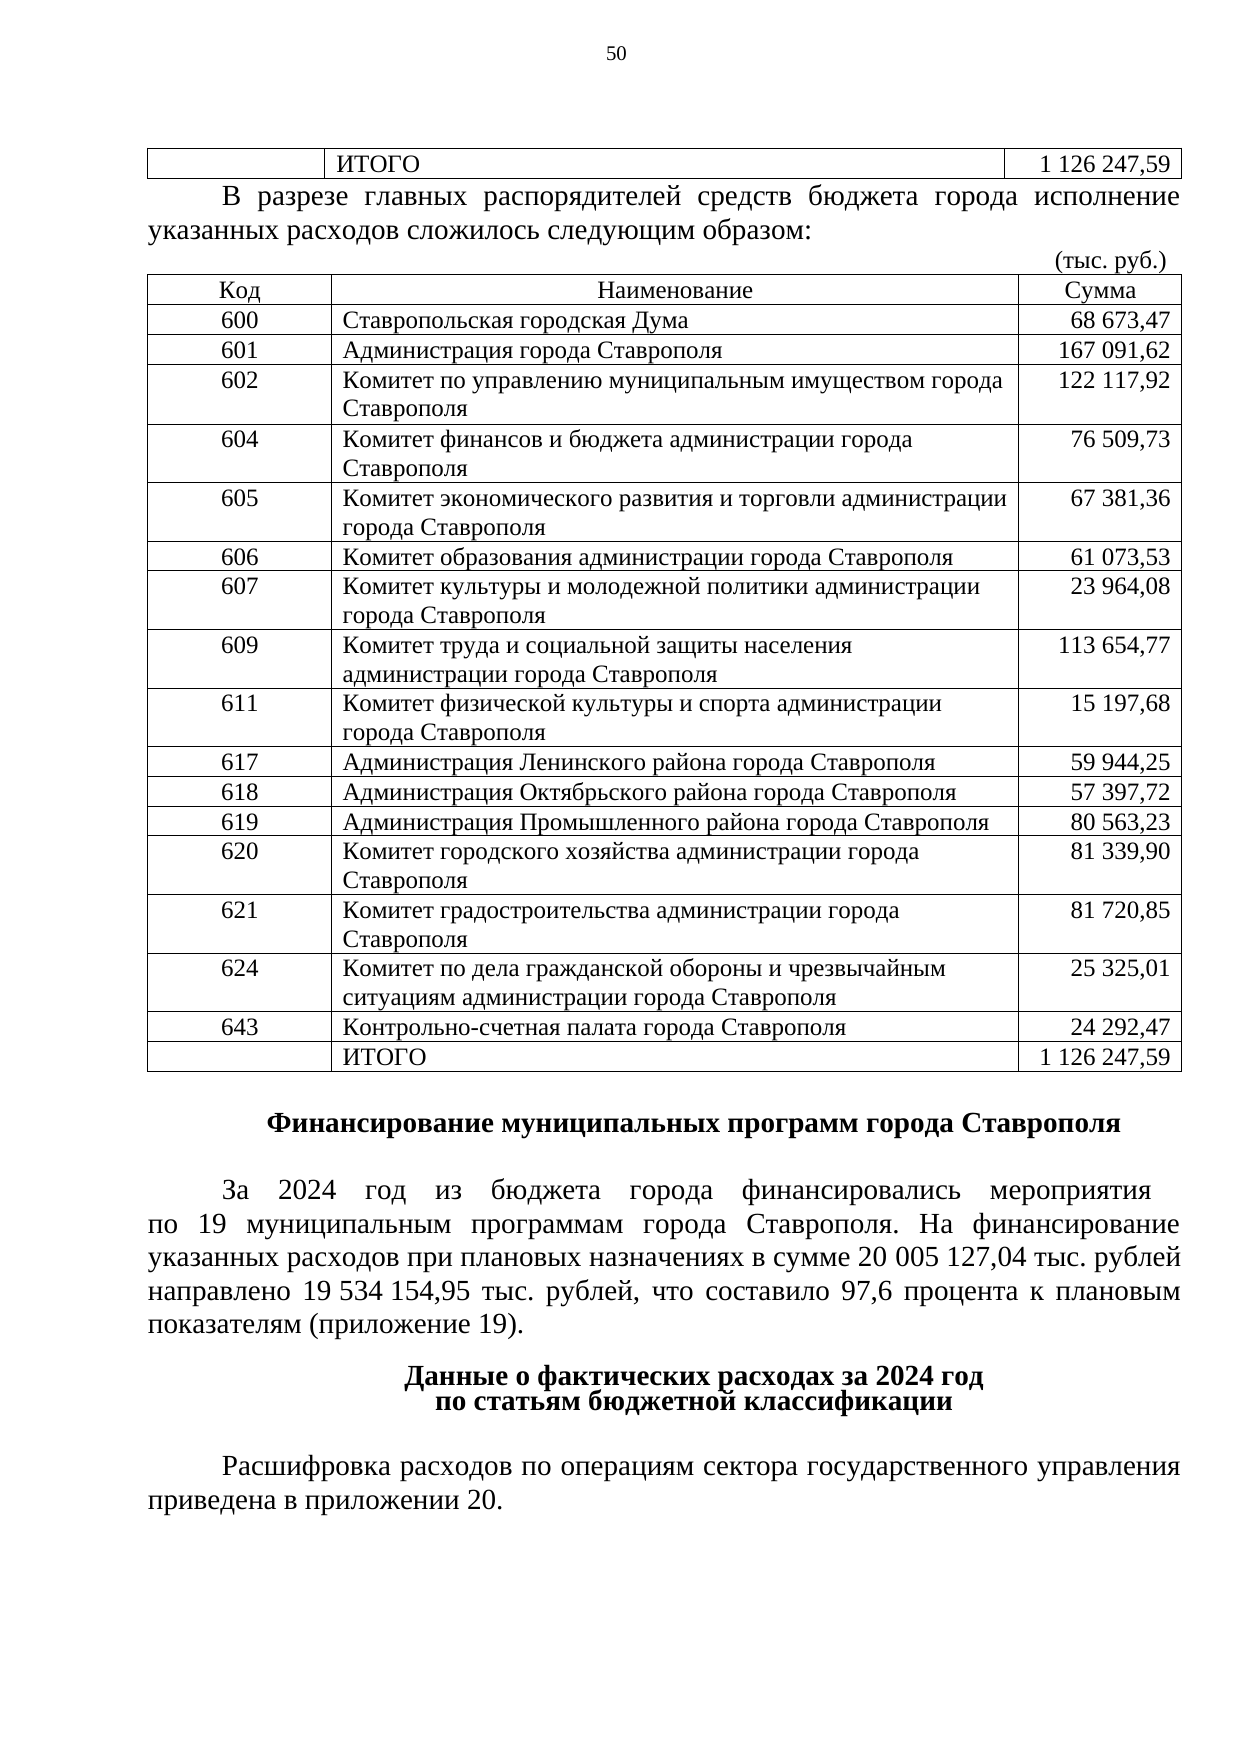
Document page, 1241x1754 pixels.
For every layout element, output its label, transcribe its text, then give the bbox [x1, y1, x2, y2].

table_cell 601 [148, 335, 331, 364]
table_cell 68 673,47 [1019, 305, 1181, 334]
table_cell 24 292,47 [1019, 1012, 1181, 1041]
table_cell 80 563,23 [1019, 807, 1181, 835]
text по статьям бюджетной классификации [846, 1390, 1181, 1415]
table_cell [148, 1042, 331, 1071]
text Расшифровка расходов по операциям сектора государственного управления приведена в приложении 20. [148, 1448, 1181, 1516]
table_cell Контрольно-счетная палата города Ставрополя [332, 1012, 1018, 1041]
table_cell 607 [148, 571, 331, 629]
table_cell Администрация Ленинского района города Ставрополя [332, 747, 1018, 776]
table_cell Комитет по дела гражданской обороны и чрезвычайным ситуациям администрации города Ставрополя [332, 954, 1018, 1011]
table_cell Комитет экономического развития и торговли администрации города Ставрополя [332, 483, 1018, 541]
table_header Код [148, 275, 331, 304]
table_header Сумма [1019, 275, 1181, 304]
table_cell Комитет по управлению муниципальным имуществом города Ставрополя [332, 365, 1018, 423]
table_cell 643 [148, 1012, 331, 1041]
table_cell Комитет градостроительства администрации города Ставрополя [332, 895, 1018, 952]
text (тыс. руб.) [207, 246, 1166, 274]
table_cell 61 073,53 [1019, 542, 1181, 570]
table_cell 606 [148, 542, 331, 570]
text по статьям бюджетной классификации [148, 1390, 842, 1415]
text В разрезе главных распорядителей средств бюджета города исполнение указанных расходов сложилось следующим образом: [148, 179, 1181, 246]
table_cell 167 091,62 [1019, 335, 1181, 364]
table_cell Комитет физической культуры и спорта администрации города Ставрополя [332, 689, 1018, 746]
table_cell 59 944,25 [1019, 747, 1181, 776]
table_cell 81 339,90 [1019, 836, 1181, 894]
table_cell 624 [148, 954, 331, 1011]
table_cell 122 117,92 [1019, 365, 1181, 423]
table_cell [148, 149, 324, 177]
table_cell 67 381,36 [1019, 483, 1181, 541]
text Финансирование муниципальных программ города Ставрополя [148, 1105, 1181, 1139]
table_cell 609 [148, 630, 331, 687]
table_cell 621 [148, 895, 331, 952]
table_cell 25 325,01 [1019, 954, 1181, 1011]
table_cell 618 [148, 777, 331, 806]
table_cell 81 720,85 [1019, 895, 1181, 952]
table_cell 605 [148, 483, 331, 541]
table_cell 23 964,08 [1019, 571, 1181, 629]
table_cell 57 397,72 [1019, 777, 1181, 806]
table_cell 600 [148, 305, 331, 334]
table_cell 113 654,77 [1019, 630, 1181, 687]
table_cell 1 126 247,59 [1019, 1042, 1181, 1071]
table_cell 617 [148, 747, 331, 776]
table_cell Администрация города Ставрополя [332, 335, 1018, 364]
table_cell ИТОГО [325, 149, 1004, 177]
table_cell Комитет образования администрации города Ставрополя [332, 542, 1018, 570]
text Данные о фактических расходах за 2024 год [148, 1365, 545, 1390]
table_cell 619 [148, 807, 331, 835]
table_cell 602 [148, 365, 331, 423]
table_cell 611 [148, 689, 331, 746]
table_cell Комитет труда и социальной защиты населения администрации города Ставрополя [332, 630, 1018, 687]
table_header Наименование [332, 275, 1018, 304]
table_cell Комитет городского хозяйства администрации города Ставрополя [332, 836, 1018, 894]
table_cell 1 126 247,59 [1005, 149, 1181, 177]
table_cell 620 [148, 836, 331, 894]
table_cell 76 509,73 [1019, 425, 1181, 482]
table_cell Ставропольская городская Дума [332, 305, 1018, 334]
table_cell ИТОГО [332, 1042, 1018, 1071]
table_cell Комитет финансов и бюджета администрации города Ставрополя [332, 425, 1018, 482]
table_cell Администрация Октябрьского района города Ставрополя [332, 777, 1018, 806]
table_cell 604 [148, 425, 331, 482]
table_cell Комитет культуры и молодежной политики администрации города Ставрополя [332, 571, 1018, 629]
table_cell Администрация Промышленного района города Ставрополя [332, 807, 1018, 835]
text За 2024 год из бюджета города финансировались мероприятия по 19 муниципальным программам города Ставрополя. На финансирование указанных расходов при плановых назначениях в сумме 20 005 127,04 тыс. рублей направлено 19 534 154,95 тыс. рублей, что составило 97,6 процента к плановым показателям (приложение 19). [148, 1172, 1181, 1340]
table_cell 15 197,68 [1019, 689, 1181, 746]
text Данные о фактических расходах за 2024 год [549, 1365, 1181, 1390]
